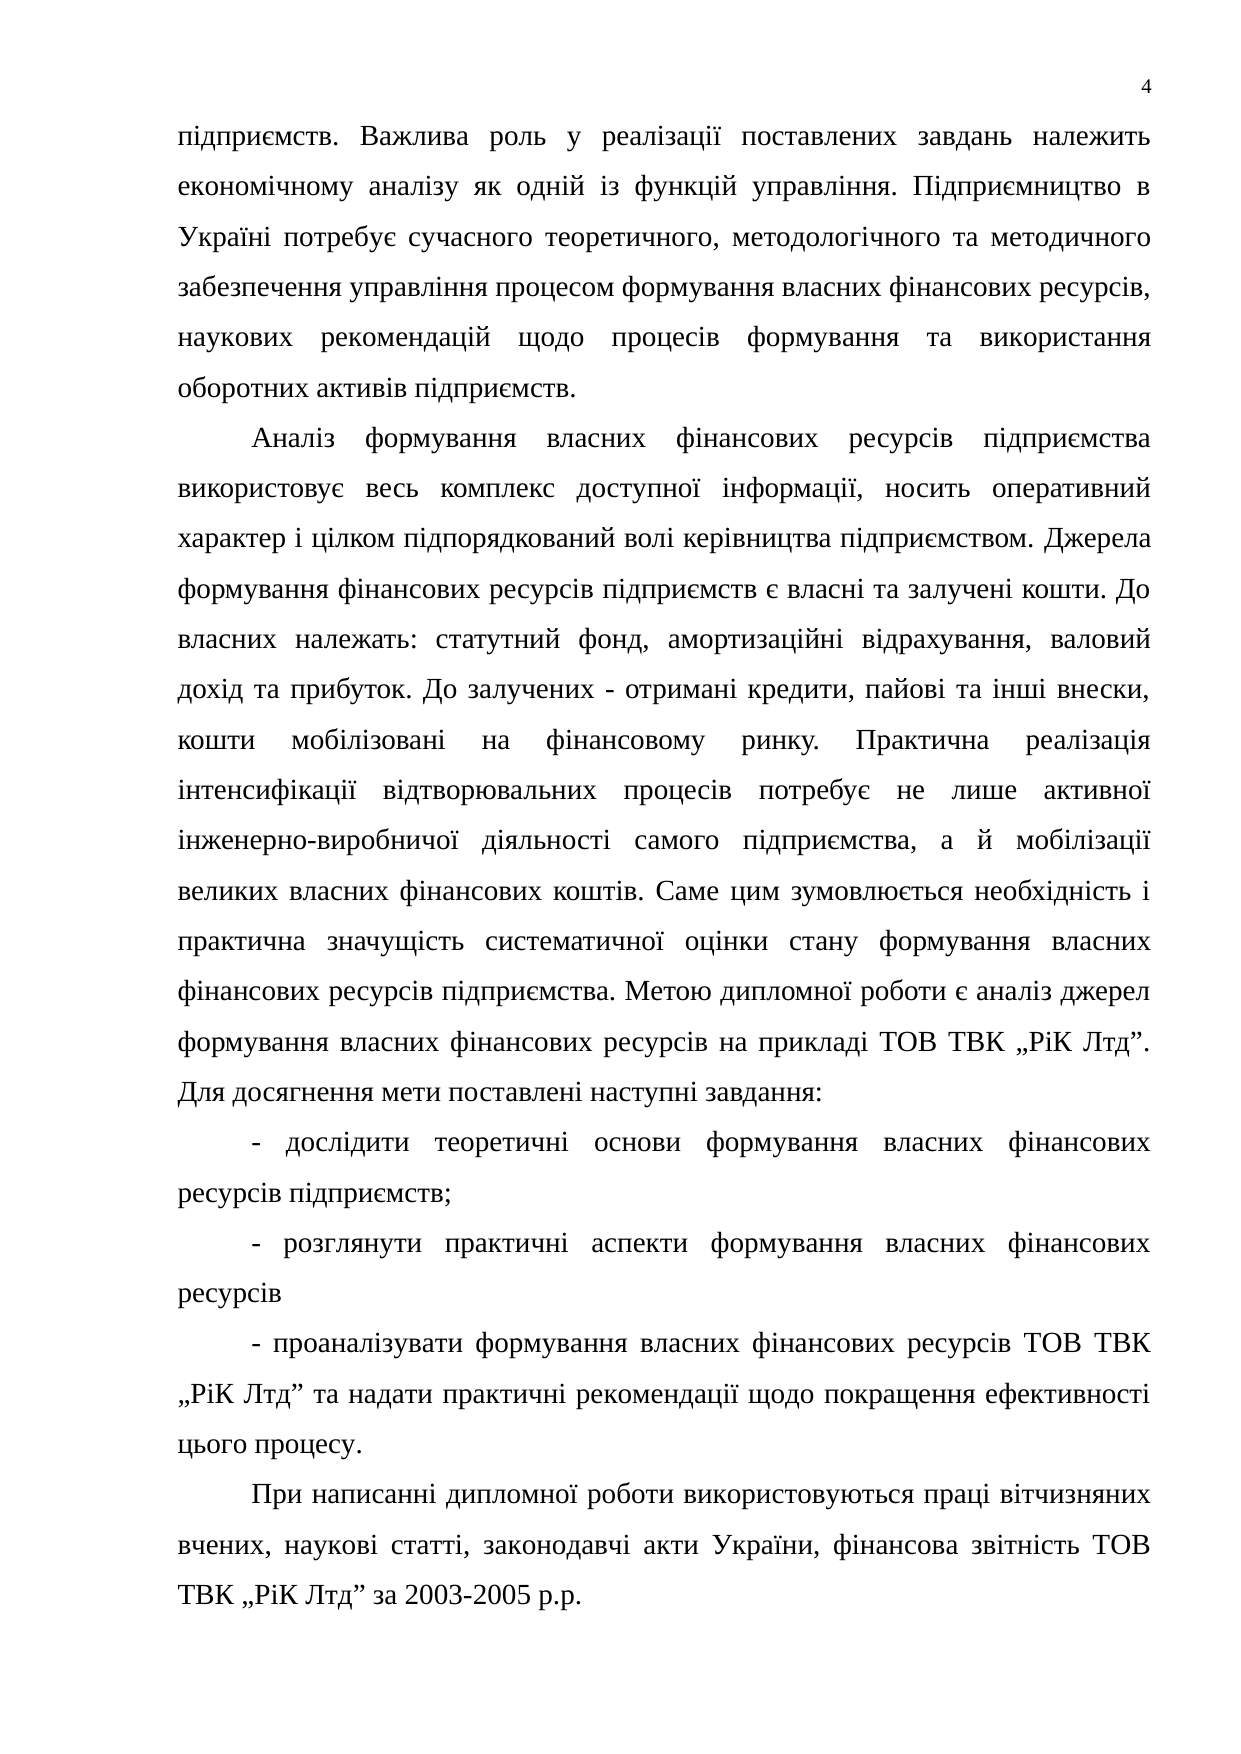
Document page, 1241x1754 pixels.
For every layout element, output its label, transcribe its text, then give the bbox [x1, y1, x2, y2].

text Аналіз формування власних фінансових ресурсів підприємства використовує весь комплекс доступної інформації, носить оперативний характер і цілком підпорядкований волі керівництва підприємством. Джерела формування фінансових ресурсів підприємств є власні та залучені кошти. До власних належать: статутний фонд, амортизаційні відрахування, валовий дохід та прибуток. До залучених - отримані кредити, пайові та інші внески, кошти мобілізовані на фінансовому ринку. Практична реалізація інтенсифікації відтворювальних процесів потребує не лише активної інженерно-виробничої діяльності самого підприємства, а й мобілізації великих власних фінансових коштів. Саме цим зумовлюється необхідність і практична значущість систематичної оцінки стану формування власних фінансових ресурсів підприємства. Метою дипломної роботи є аналіз джерел формування власних фінансових ресурсів на прикладі ТОВ ТВК „РіК Лтд”. Для досягнення мети поставлені наступні завдання: [177, 420, 1152, 1108]
text При написанні дипломної роботи використовуються праці вітчизняних вчених, наукові статті, законодавчі акти України, фінансова звітність ТОВ ТВК „РіК Лтд” за 2003-2005 р.р. [177, 1477, 1152, 1611]
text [177, 118, 1152, 403]
text - проаналізувати формування власних фінансових ресурсів ТОВ ТВК „РіК Лтд” та надати практичні рекомендації щодо покращення ефективності цього процесу. [177, 1326, 1152, 1460]
text - дослідити теоретичні основи формування власних фінансових ресурсів підприємств; [177, 1124, 1152, 1208]
text - розглянути практичні аспекти формування власних фінансових ресурсів [177, 1225, 1152, 1309]
